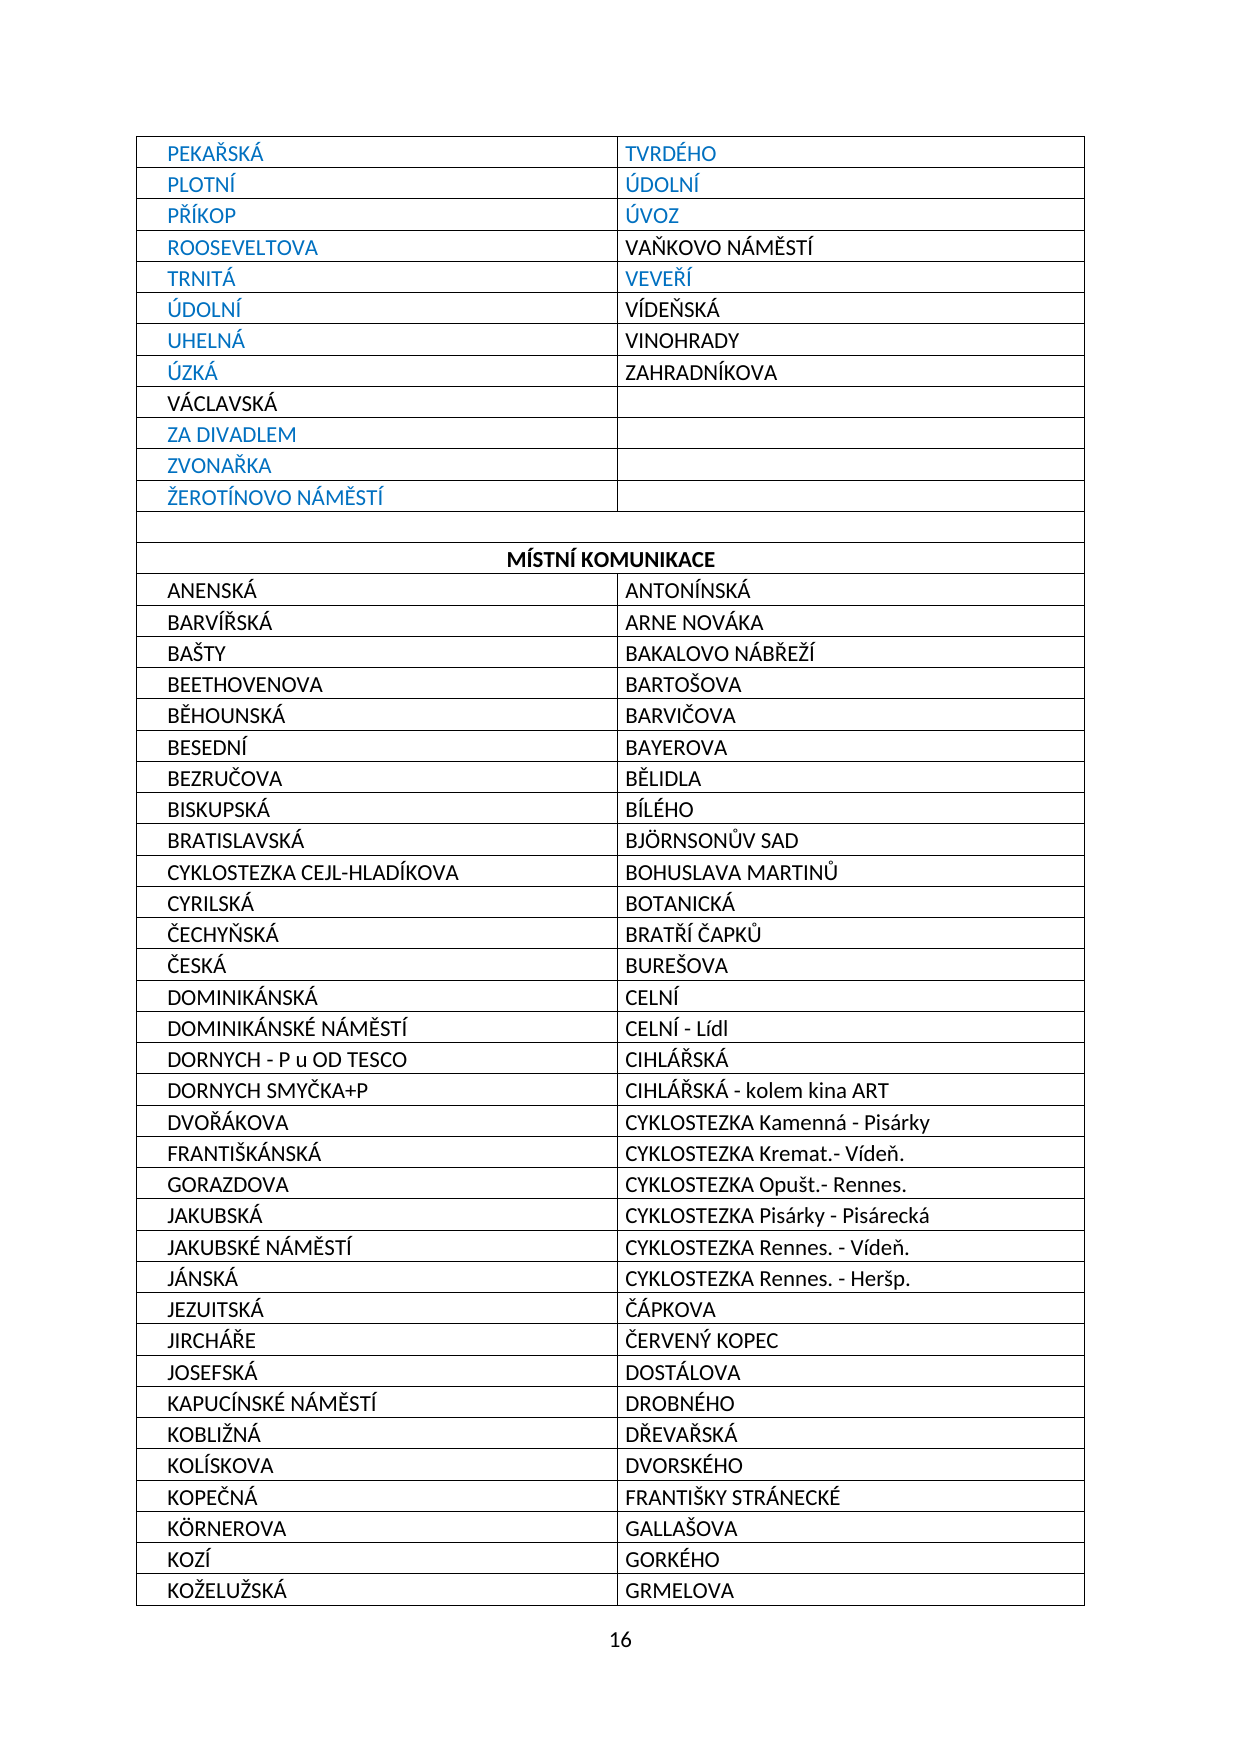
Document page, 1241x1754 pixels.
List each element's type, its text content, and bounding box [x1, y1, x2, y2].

table_cell [618, 387, 1084, 417]
table_cell BESEDNÍ [137, 731, 617, 761]
table_cell CYRILSKÁ [137, 887, 617, 917]
table_cell UHELNÁ [137, 324, 617, 354]
table_cell JOSEFSKÁ [137, 1356, 617, 1386]
table_cell DORNYCH - P u OD TESCO [137, 1043, 617, 1073]
table_cell BEETHOVENOVA [137, 668, 617, 698]
table_cell DOMINIKÁNSKÉ NÁMĚSTÍ [137, 1012, 617, 1042]
table_cell VEVEŘÍ [618, 262, 1084, 292]
table_cell CYKLOSTEZKA Opušt.- Rennes. [618, 1168, 1084, 1198]
table_cell CYKLOSTEZKA Pisárky - Pisárecká [618, 1199, 1084, 1229]
table_cell BAYEROVA [618, 731, 1084, 761]
table_cell TRNITÁ [137, 262, 617, 292]
table_cell CIHLÁŘSKÁ [618, 1043, 1084, 1073]
table_cell VÍDEŇSKÁ [618, 293, 1084, 323]
table_cell ROOSEVELTOVA [137, 231, 617, 261]
table_cell BJÖRNSONŮV SAD [618, 824, 1084, 854]
table_cell BARVÍŘSKÁ [137, 606, 617, 636]
table_cell KAPUCÍNSKÉ NÁMĚSTÍ [137, 1387, 617, 1417]
table_cell PEKAŘSKÁ [137, 137, 617, 167]
table_cell ČERVENÝ KOPEC [618, 1324, 1084, 1354]
table_cell BAŠTY [137, 637, 617, 667]
table_cell GORKÉHO [618, 1543, 1084, 1573]
table_cell ČECHYŇSKÁ [137, 918, 617, 948]
table_cell JIRCHÁŘE [137, 1324, 617, 1354]
table_cell VAŇKOVO NÁMĚSTÍ [618, 231, 1084, 261]
table_cell BRATISLAVSKÁ [137, 824, 617, 854]
table_cell [618, 418, 1084, 448]
table_cell ÚVOZ [618, 199, 1084, 229]
table_cell [618, 449, 1084, 479]
table_cell JEZUITSKÁ [137, 1293, 617, 1323]
table_cell ŽEROTÍNOVO NÁMĚSTÍ [137, 481, 617, 511]
table_cell PŘÍKOP [137, 199, 617, 229]
table_cell CYKLOSTEZKA Rennes. - Vídeň. [618, 1231, 1084, 1261]
table_cell ANTONÍNSKÁ [618, 574, 1084, 604]
table_cell ÚDOLNÍ [618, 168, 1084, 198]
table_cell ZVONAŘKA [137, 449, 617, 479]
table_cell GALLAŠOVA [618, 1512, 1084, 1542]
table_cell CYKLOSTEZKA Kamenná - Pisárky [618, 1106, 1084, 1136]
table_cell KOPEČNÁ [137, 1481, 617, 1511]
table_cell JAKUBSKÉ NÁMĚSTÍ [137, 1231, 617, 1261]
table_cell BĚLIDLA [618, 762, 1084, 792]
table_cell ČESKÁ [137, 949, 617, 979]
table_cell DVORSKÉHO [618, 1449, 1084, 1479]
table_cell BOHUSLAVA MARTINŮ [618, 856, 1084, 886]
table_cell CELNÍ [618, 981, 1084, 1011]
table_cell BRATŘÍ ČAPKŮ [618, 918, 1084, 948]
table_cell [618, 512, 1084, 542]
table_cell VINOHRADY [618, 324, 1084, 354]
table_cell BARTOŠOVA [618, 668, 1084, 698]
table_cell DVOŘÁKOVA [137, 1106, 617, 1136]
table_cell ÚZKÁ [137, 356, 617, 386]
table_cell GRMELOVA [618, 1574, 1084, 1604]
table_cell [618, 481, 1084, 511]
table_cell DROBNÉHO [618, 1387, 1084, 1417]
table_cell ARNE NOVÁKA [618, 606, 1084, 636]
table_cell FRANTIŠKY STRÁNECKÉ [618, 1481, 1084, 1511]
table_cell KOBLIŽNÁ [137, 1418, 617, 1448]
table_cell JÁNSKÁ [137, 1262, 617, 1292]
table_cell ÚDOLNÍ [137, 293, 617, 323]
table_cell PLOTNÍ [137, 168, 617, 198]
table_cell DOMINIKÁNSKÁ [137, 981, 617, 1011]
table_cell CYKLOSTEZKA Kremat.- Vídeň. [618, 1137, 1084, 1167]
table_cell BAKALOVO NÁBŘEŽÍ [618, 637, 1084, 667]
table_cell BISKUPSKÁ [137, 793, 617, 823]
table_cell BĚHOUNSKÁ [137, 699, 617, 729]
table_cell DOSTÁLOVA [618, 1356, 1084, 1386]
table_cell [137, 512, 618, 542]
table_cell BEZRUČOVA [137, 762, 617, 792]
table_cell KOZÍ [137, 1543, 617, 1573]
table_cell VÁCLAVSKÁ [137, 387, 617, 417]
table_cell DŘEVAŘSKÁ [618, 1418, 1084, 1448]
table_cell ZAHRADNÍKOVA [618, 356, 1084, 386]
table_cell DORNYCH SMYČKA+P [137, 1074, 617, 1104]
table_cell ZA DIVADLEM [137, 418, 617, 448]
table_cell CIHLÁŘSKÁ - kolem kina ART [618, 1074, 1084, 1104]
table_cell CYKLOSTEZKA CEJL-HLADÍKOVA [137, 856, 617, 886]
table_cell FRANTIŠKÁNSKÁ [137, 1137, 617, 1167]
table_cell BOTANICKÁ [618, 887, 1084, 917]
table_cell TVRDÉHO [618, 137, 1084, 167]
table_cell KOŽELUŽSKÁ [137, 1574, 617, 1604]
table_cell CELNÍ - Lídl [618, 1012, 1084, 1042]
table_cell ČÁPKOVA [618, 1293, 1084, 1323]
table_cell JAKUBSKÁ [137, 1199, 617, 1229]
table_cell KOLÍSKOVA [137, 1449, 617, 1479]
table_cell ANENSKÁ [137, 574, 617, 604]
table_cell KÖRNEROVA [137, 1512, 617, 1542]
table_cell BARVIČOVA [618, 699, 1084, 729]
table_cell BUREŠOVA [618, 949, 1084, 979]
table_cell GORAZDOVA [137, 1168, 617, 1198]
table_cell MÍSTNÍ KOMUNIKACE [137, 543, 1084, 573]
table_cell BÍLÉHO [618, 793, 1084, 823]
table_cell CYKLOSTEZKA Rennes. - Heršp. [618, 1262, 1084, 1292]
